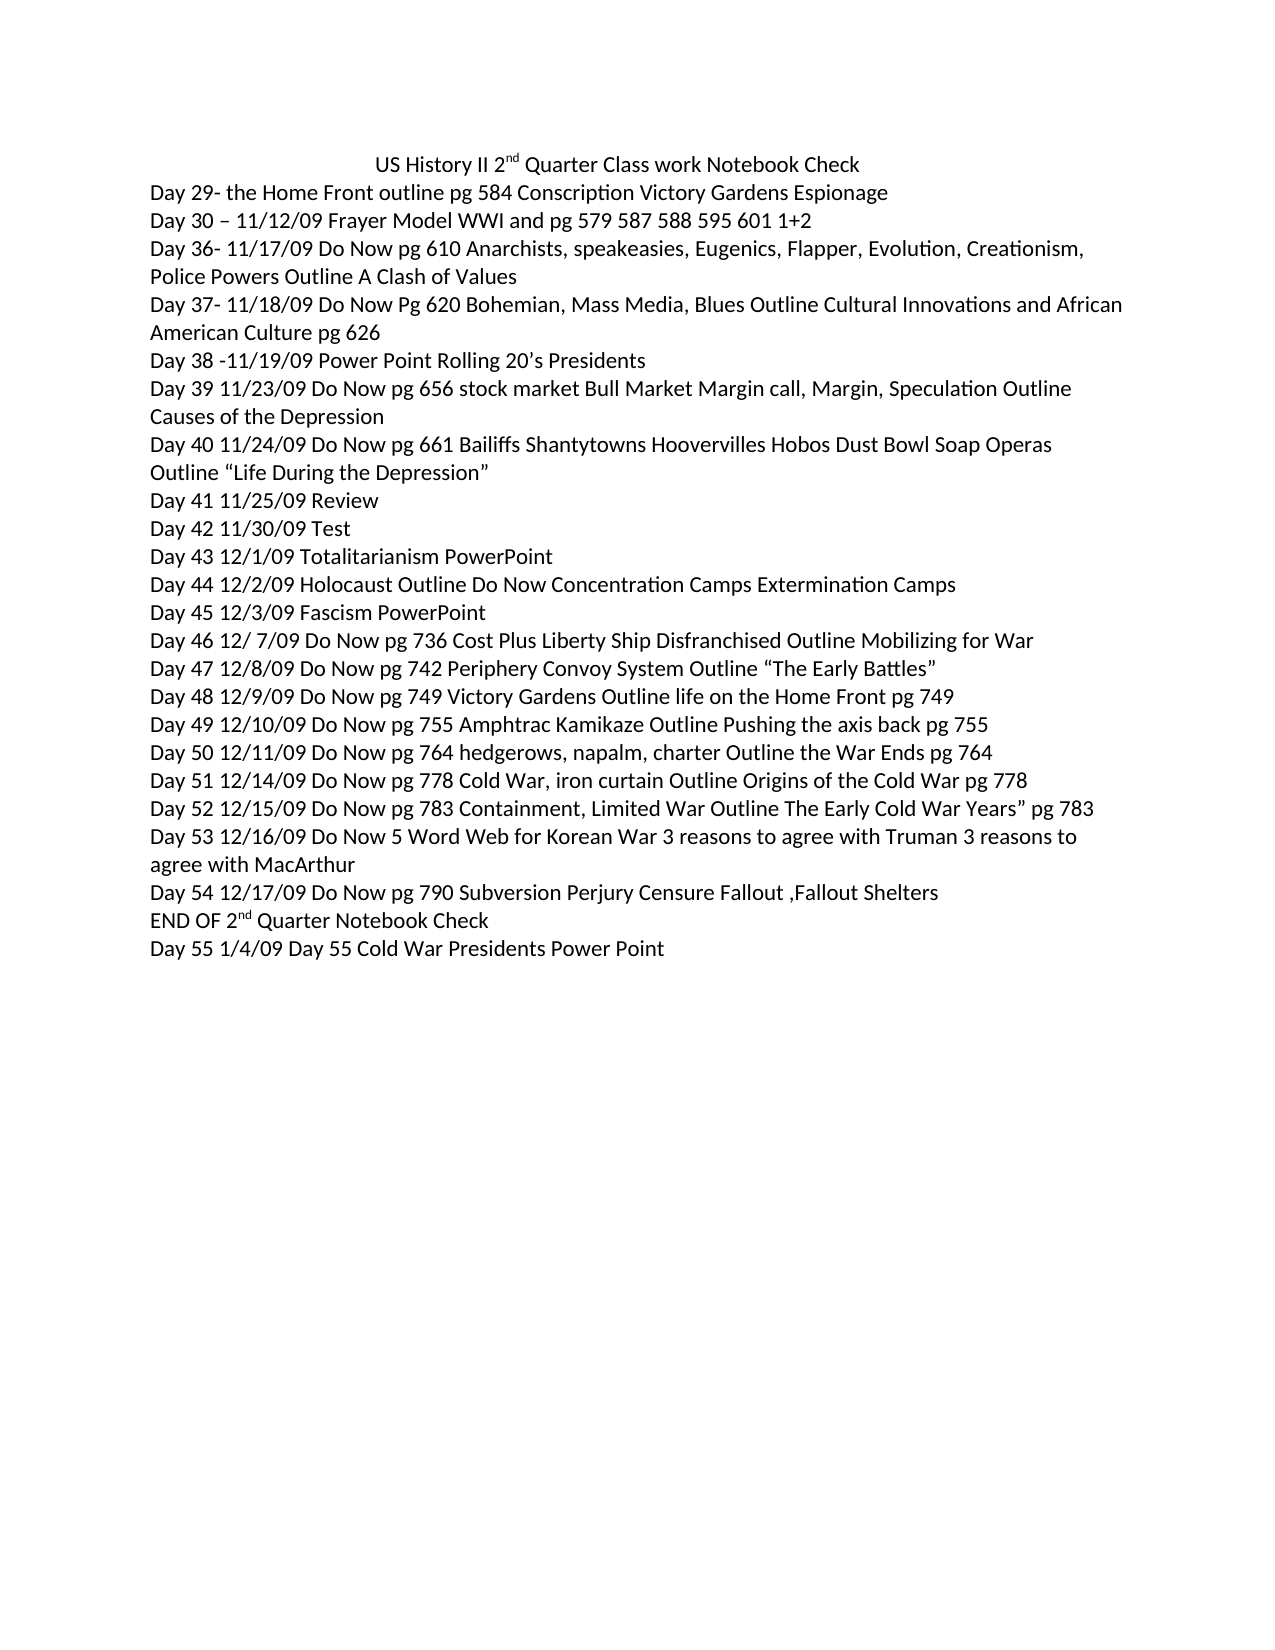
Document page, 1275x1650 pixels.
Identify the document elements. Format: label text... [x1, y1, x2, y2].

text Day 47 12/8/09 Do Now pg 742 Periphery Convoy System Outline “The Early Battles” [150, 654, 1125, 682]
text Day 39 11/23/09 Do Now pg 656 stock market Bull Market Margin call, Margin, Speculation Outline Causes of the Depression [150, 374, 1125, 430]
text US History II 2nd Quarter Class work Notebook Check [150, 150, 1125, 178]
text Day 44 12/2/09 Holocaust Outline Do Now Concentration Camps Extermination Camps [150, 570, 1125, 598]
text Day 54 12/17/09 Do Now pg 790 Subversion Perjury Censure Fallout ,Fallout Shelters [150, 878, 1125, 907]
text Day 51 12/14/09 Do Now pg 778 Cold War, iron curtain Outline Origins of the Cold War pg 778 [150, 766, 1125, 794]
text Day 43 12/1/09 Totalitarianism PowerPoint [150, 542, 1125, 570]
text Day 36- 11/17/09 Do Now pg 610 Anarchists, speakeasies, Eugenics, Flapper, Evolution, Creationism, Police Powers Outline A Clash of Values [150, 234, 1125, 290]
text Day 38 -11/19/09 Power Point Rolling 20’s Presidents [150, 346, 1125, 374]
text Day 55 1/4/09 Day 55 Cold War Presidents Power Point [150, 934, 1125, 963]
text Day 41 11/25/09 Review [150, 486, 1125, 514]
text Day 53 12/16/09 Do Now 5 Word Web for Korean War 3 reasons to agree with Truman 3 reasons to agree with MacArthur [150, 822, 1125, 878]
text Day 40 11/24/09 Do Now pg 661 Bailiffs Shantytowns Hoovervilles Hobos Dust Bowl Soap Operas Outline “Life During the Depression” [150, 430, 1125, 486]
text Day 52 12/15/09 Do Now pg 783 Containment, Limited War Outline The Early Cold War Years” pg 783 [150, 794, 1125, 822]
text Day 42 11/30/09 Test [150, 514, 1125, 542]
text END OF 2nd Quarter Notebook Check [150, 907, 1125, 934]
text Day 50 12/11/09 Do Now pg 764 hedgerows, napalm, charter Outline the War Ends pg 764 [150, 738, 1125, 766]
text Day 48 12/9/09 Do Now pg 749 Victory Gardens Outline life on the Home Front pg 749 [150, 682, 1125, 710]
text Day 29- the Home Front outline pg 584 Conscription Victory Gardens Espionage [150, 178, 1125, 206]
text Day 37- 11/18/09 Do Now Pg 620 Bohemian, Mass Media, Blues Outline Cultural Innovations and African American Culture pg 626 [150, 290, 1125, 346]
text Day 45 12/3/09 Fascism PowerPoint [150, 598, 1125, 626]
text Day 46 12/ 7/09 Do Now pg 736 Cost Plus Liberty Ship Disfranchised Outline Mobilizing for War [150, 626, 1125, 654]
text Day 49 12/10/09 Do Now pg 755 Amphtrac Kamikaze Outline Pushing the axis back pg 755 [150, 710, 1125, 738]
text Day 30 – 11/12/09 Frayer Model WWI and pg 579 587 588 595 601 1+2 [150, 206, 1125, 234]
